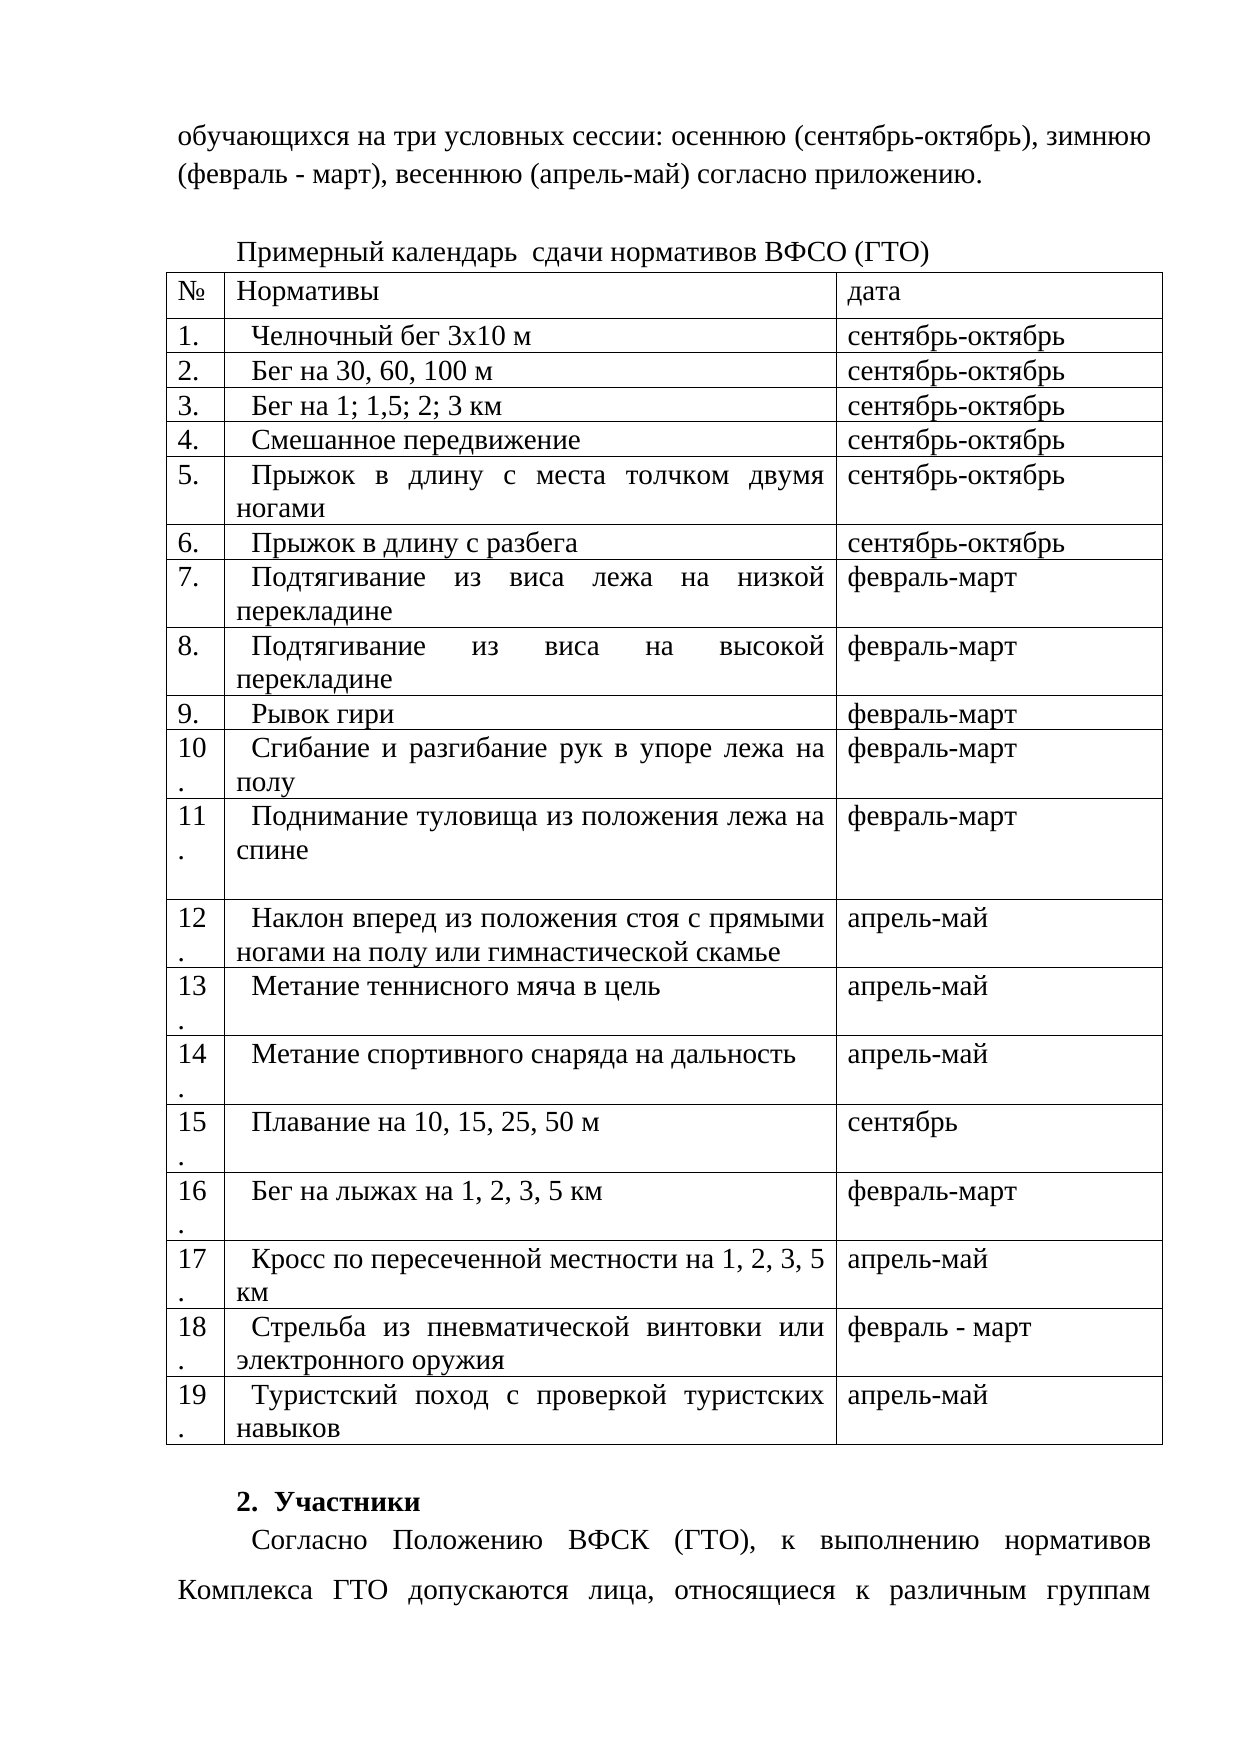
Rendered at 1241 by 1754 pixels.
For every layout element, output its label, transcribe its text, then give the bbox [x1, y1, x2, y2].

table_cell 8. [167, 628, 224, 695]
table_header Нормативы [225, 273, 836, 317]
table_header дата [837, 273, 1162, 317]
table_cell 6. [167, 525, 224, 558]
table_cell 12. [167, 900, 224, 967]
table_cell сентябрь [837, 1105, 1162, 1172]
table_cell сентябрь-октябрь [837, 353, 1162, 387]
table_cell 4. [167, 422, 224, 456]
table_cell апрель-май [837, 1377, 1162, 1444]
table_cell сентябрь-октябрь [837, 319, 1162, 352]
table_cell 14. [167, 1036, 224, 1103]
table_cell февраль-март [837, 696, 1162, 729]
table_cell Смешанное передвижение [225, 422, 836, 456]
text Примерный календарь сдачи нормативов ВФСО (ГТО) [177, 234, 1152, 267]
table_cell февраль-март [837, 628, 1162, 695]
table_cell Плавание на 10, 15, 25, 50 м [225, 1105, 836, 1172]
table_cell Туристский поход с проверкой туристских навыков [225, 1377, 836, 1444]
table_cell 2. [167, 353, 224, 387]
table_cell 5. [167, 457, 224, 524]
table_cell сентябрь-октябрь [837, 457, 1162, 524]
table_cell сентябрь-октябрь [837, 525, 1162, 558]
table_cell Поднимание туловища из положения лежа на спине [225, 799, 836, 899]
table_cell Подтягивание из виса на высокой перекладине [225, 628, 836, 695]
table_cell апрель-май [837, 968, 1162, 1035]
table_cell Метание теннисного мяча в цель [225, 968, 836, 1035]
table_cell Бег на 1; 1,5; 2; 3 км [225, 388, 836, 421]
table_cell 9. [167, 696, 224, 729]
table_cell 15. [167, 1105, 224, 1172]
table_cell Прыжок в длину с разбега [225, 525, 836, 558]
table_cell Бег на 30, 60, 100 м [225, 353, 836, 387]
table_cell Рывок гири [225, 696, 836, 729]
table_cell апрель-май [837, 1241, 1162, 1308]
table_cell 10. [167, 730, 224, 797]
table_cell апрель-май [837, 1036, 1162, 1103]
table_cell 18. [167, 1309, 224, 1376]
table_cell февраль - март [837, 1309, 1162, 1376]
table_cell 7. [167, 560, 224, 627]
table_cell сентябрь-октябрь [837, 422, 1162, 456]
table_cell февраль-март [837, 1173, 1162, 1240]
table_cell Бег на лыжах на 1, 2, 3, 5 км [225, 1173, 836, 1240]
table_cell Подтягивание из виса лежа на низкой перекладине [225, 560, 836, 627]
table_cell Сгибание и разгибание рук в упоре лежа на полу [225, 730, 836, 797]
table_cell 3. [167, 388, 224, 421]
table_cell февраль-март [837, 560, 1162, 627]
table_cell апрель-май [837, 900, 1162, 967]
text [177, 1522, 1152, 1606]
table_cell Стрельба из пневматической винтовки или электронного оружия [225, 1309, 836, 1376]
table_cell Наклон вперед из положения стоя с прямыми ногами на полу или гимнастической скамье [225, 900, 836, 967]
table_cell Челночный бег 3х10 м [225, 319, 836, 352]
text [177, 118, 1152, 190]
table_cell 19. [167, 1377, 224, 1444]
table_cell Кросс по пересеченной местности на 1, 2, 3, 5 км [225, 1241, 836, 1308]
table_cell 17. [167, 1241, 224, 1308]
table_cell 1. [167, 319, 224, 352]
table_cell февраль-март [837, 730, 1162, 797]
table_cell 16. [167, 1173, 224, 1240]
table_cell 11. [167, 799, 224, 899]
table_cell 13. [167, 968, 224, 1035]
table_cell Метание спортивного снаряда на дальность [225, 1036, 836, 1103]
table_cell февраль-март [837, 799, 1162, 899]
table_header № [167, 273, 224, 317]
table_cell сентябрь-октябрь [837, 388, 1162, 421]
list Участники [236, 1484, 1152, 1517]
table_cell Прыжок в длину с места толчком двумя ногами [225, 457, 836, 524]
